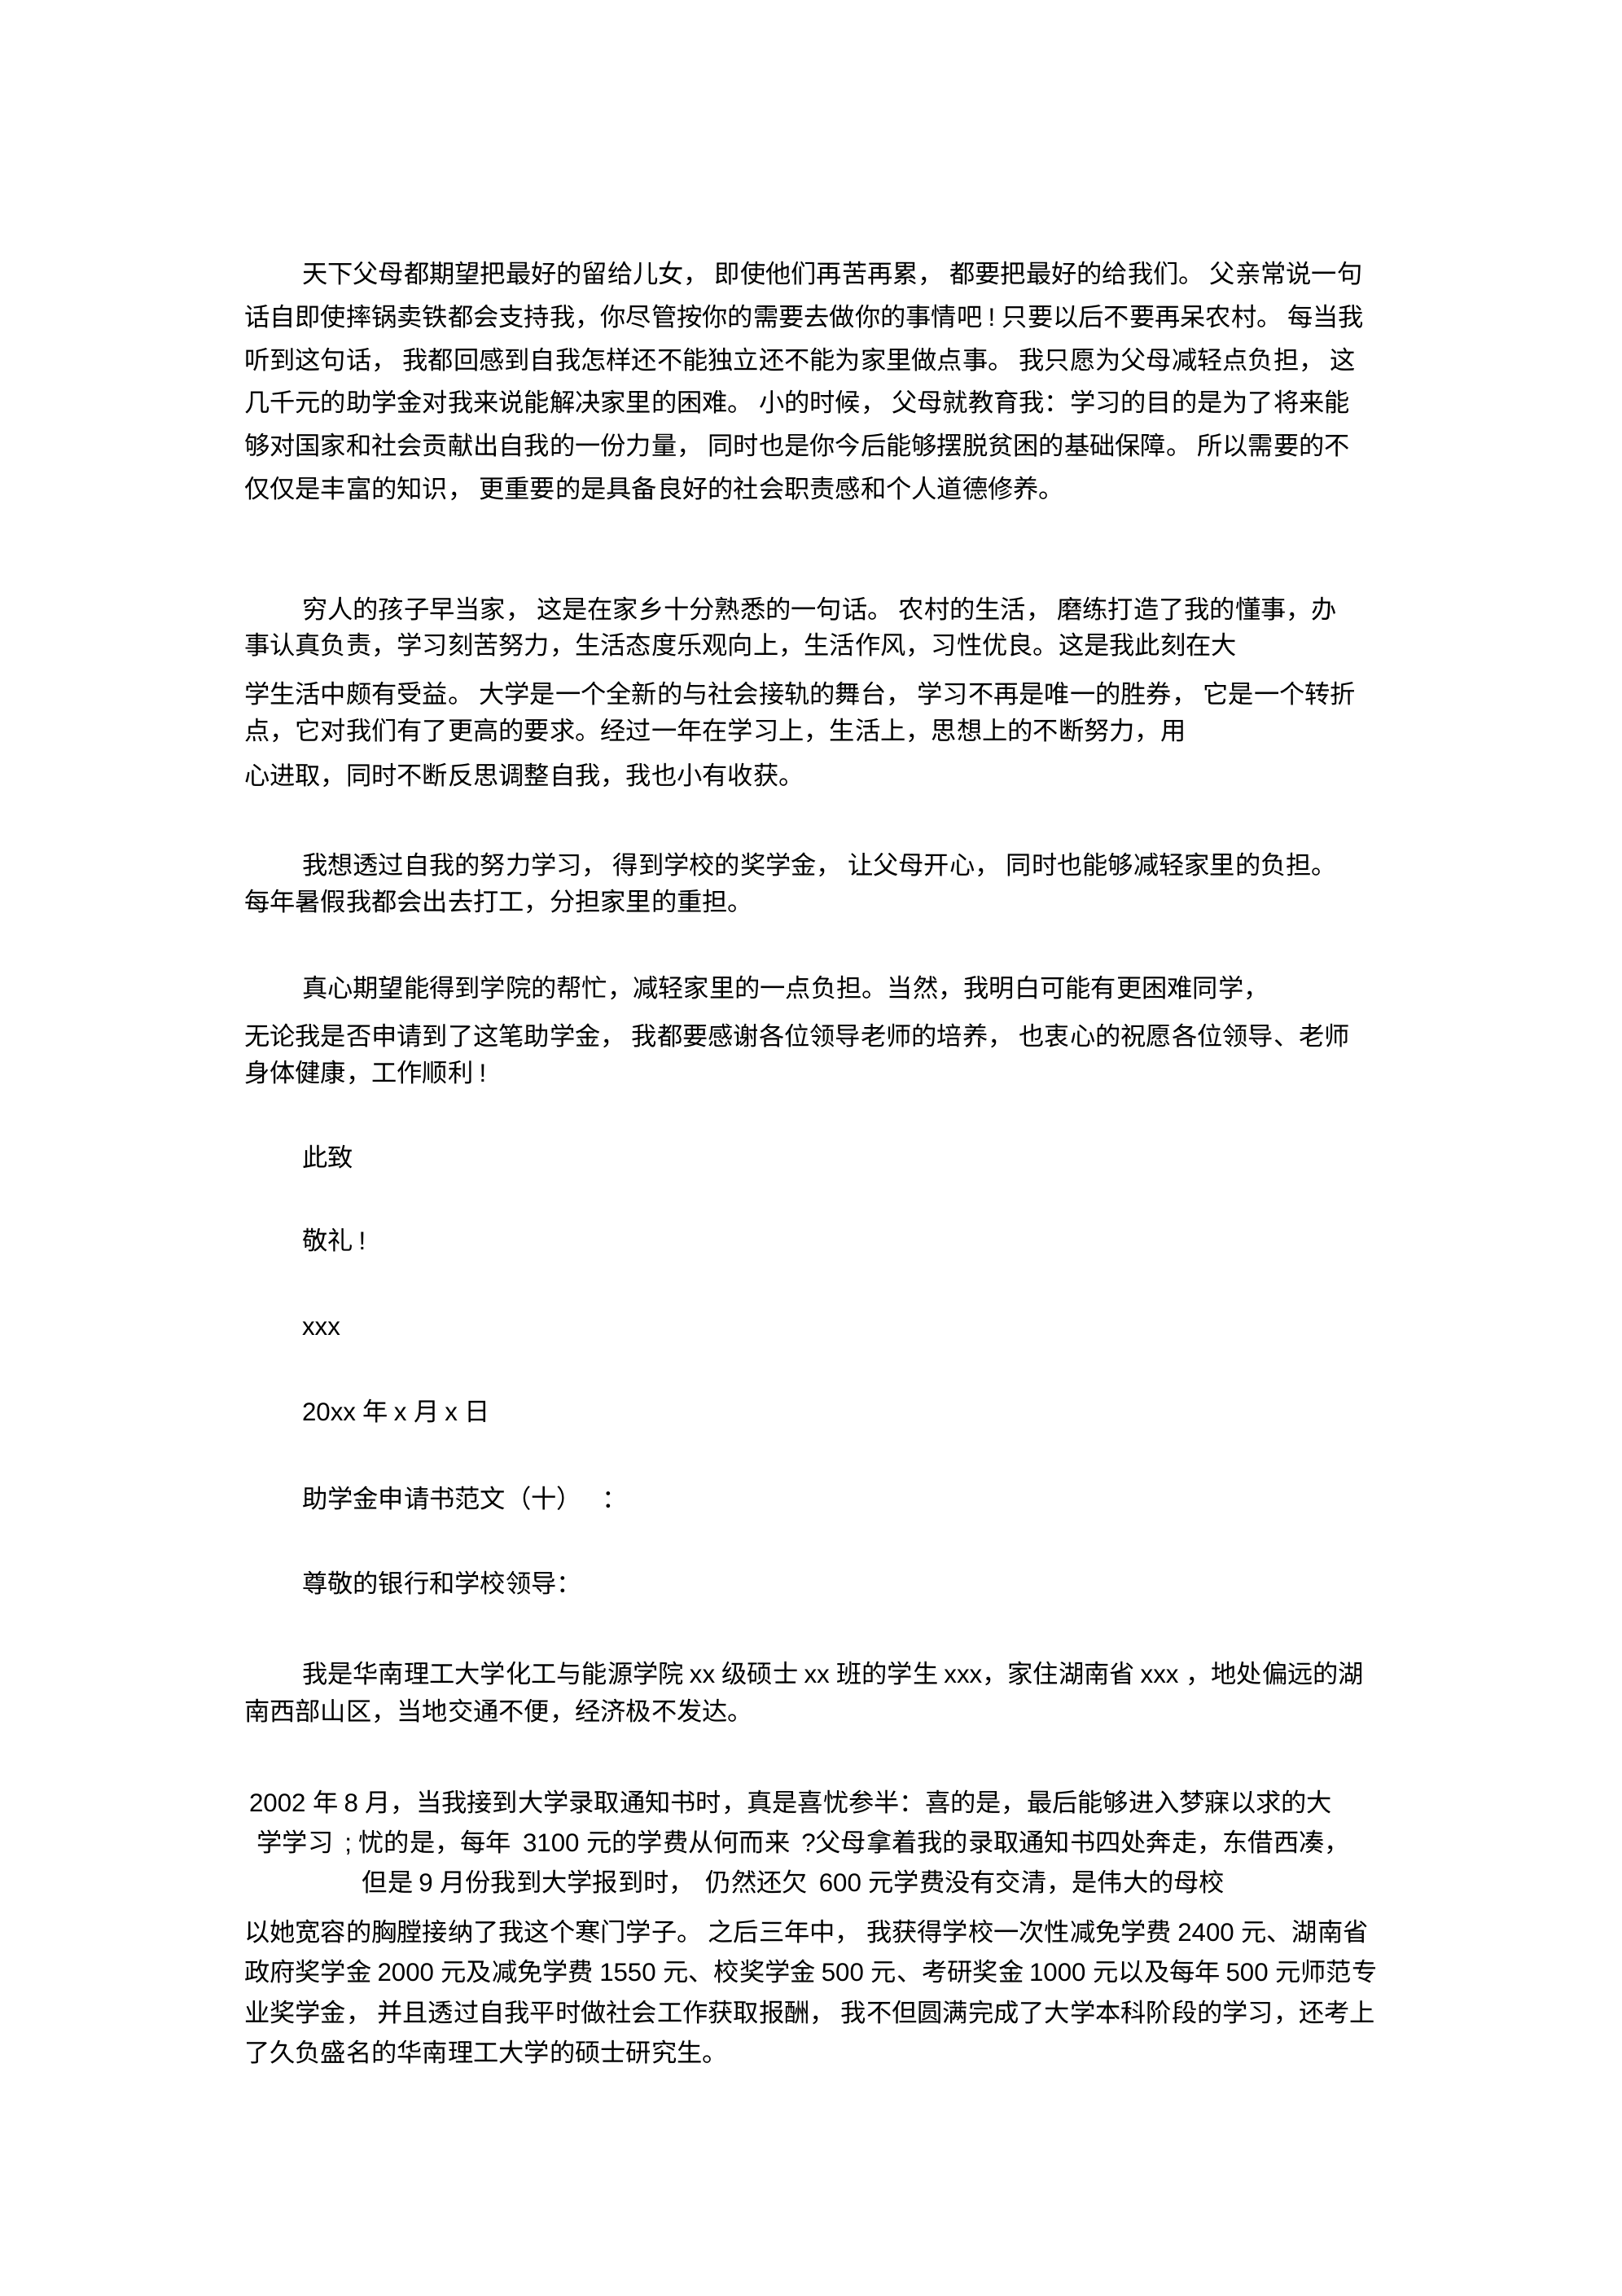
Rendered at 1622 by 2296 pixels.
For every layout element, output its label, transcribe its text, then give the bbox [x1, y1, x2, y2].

text 学生活中颇有受益。 大学是一个全新的与社会接轨的舞台， 学习不再是唯一的胜券， 它是一个转折点，它对我们有了更高的要求。经过一年在学习上，生活上，思想上的不断努力，用 [244, 674, 1369, 747]
text 敬礼 ! [302, 1225, 1500, 1256]
text 真心期望能得到学院的帮忙，减轻家里的一点负担。当然，我明白可能有更困难同学， [302, 974, 1500, 1003]
text 我想透过自我的努力学习， 得到学校的奖学金， 让父母开心， 同时也能够减轻家里的负担。每年暑假我都会出去打工，分担家里的重担。 [244, 845, 1344, 918]
text 2002 年 8 月，当我接到大学录取通知书时，真是喜忧参半：喜的是，最后能够进入梦寐以求的大学学习 ; 忧的是，每年 3100 元的学费从何而来 ?父母拿着我的录取通知书四处奔走，东借西凑， 但是 9 月份我到大学报到时， 仍然还欠 600 元学费没有交清，是伟大的母校 [244, 1780, 1337, 1899]
text 以她宽容的胸膛接纳了我这个寒门学子。 之后三年中， 我获得学校一次性减免学费 2400 元、湖南省政府奖学金 2000 元及减免学费 1550 元、校奖学金 500 元、考研奖金 1000 元以及每年 500 元师范专业奖学金， 并且透过自我平时做社会工作获取报酬， 我不但圆满完成了大学本科阶段的学习，还考上了久负盛名的华南理工大学的硕士研究生。 [244, 1909, 1386, 2070]
text 20xx 年 x 月 x 日 [302, 1396, 1500, 1427]
text 此致 [302, 1144, 1500, 1173]
text xxx [302, 1311, 1500, 1341]
text 无论我是否申请到了这笔助学金， 我都要感谢各位领导老师的培养， 也衷心的祝愿各位领导、老师身体健康，工作顺利 ! [244, 1016, 1359, 1090]
text 助学金申请书范文（十） ： [302, 1485, 1500, 1513]
text 尊敬的银行和学校领导： [302, 1569, 1500, 1599]
text 我是华南理工大学化工与能源学院 xx 级硕士 xx 班的学生 xxx，家住湖南省 xxx ，地处偏远的湖南西部山区，当地交通不便，经济极不发达。 [244, 1653, 1369, 1728]
text 天下父母都期望把最好的留给儿女， 即使他们再苦再累， 都要把最好的给我们。 父亲常说一句话自即使摔锅卖铁都会支持我，你尽管按你的需要去做你的事情吧 ! 只要以后不要再呆农村。 每当我听到这句话， 我都回感到自我怎样还不能独立还不能为家里做点事。 我只愿为父母减轻点负担， 这几千元的助学金对我来说能解决家里的困难。 小的时候， 父母就教育我：学习的目的是为了将来能够对国家和社会贡献出自我的一份力量， 同时也是你今后能够摆脱贫困的基础保障。 所以需要的不仅仅是丰富的知识， 更重要的是具备良好的社会职责感和个人道德修养。 [244, 248, 1369, 507]
text 穷人的孩子早当家， 这是在家乡十分熟悉的一句话。 农村的生活， 磨练打造了我的懂事，办事认真负责，学习刻苦努力，生活态度乐观向上，生活作风，习性优良。这是我此刻在大 [244, 590, 1361, 662]
text 心进取，同时不断反思调整自我，我也小有收获。 [244, 762, 1500, 791]
